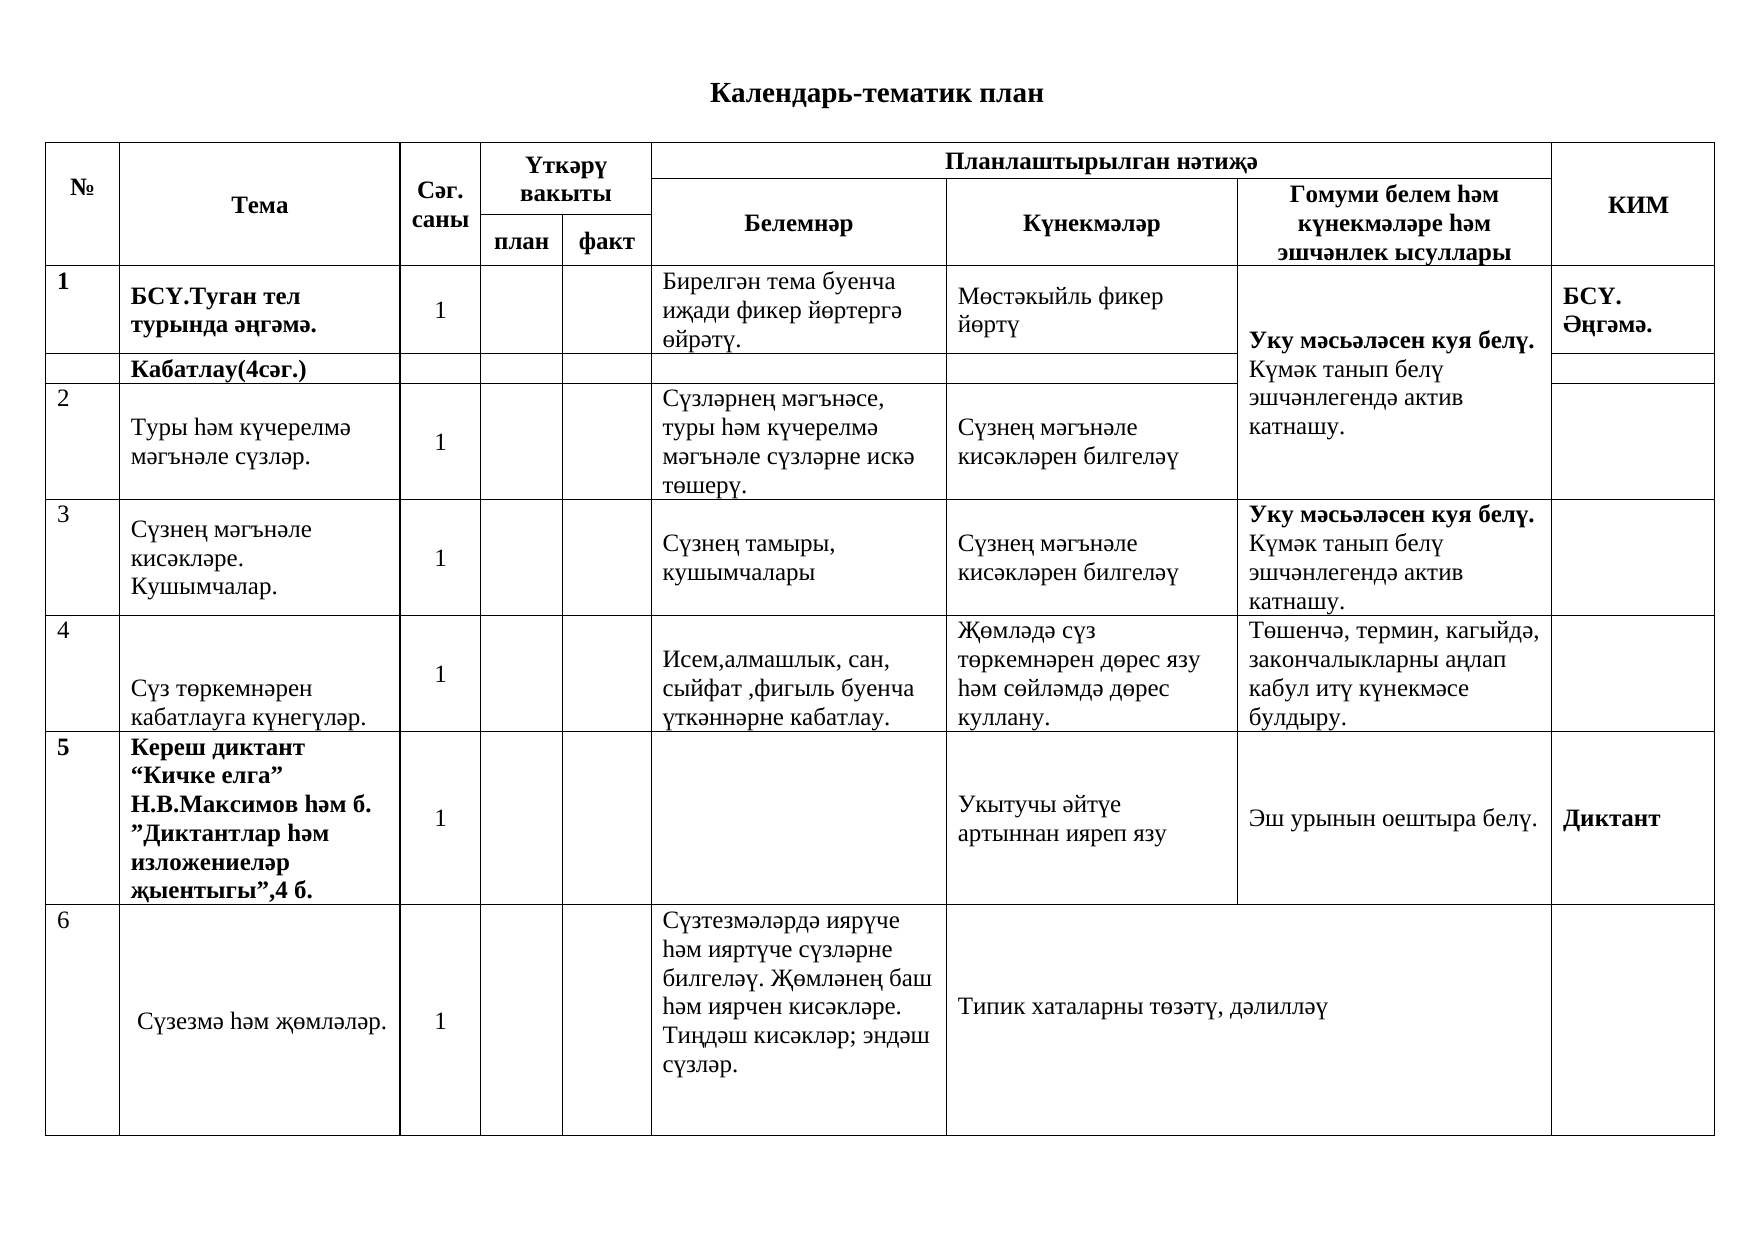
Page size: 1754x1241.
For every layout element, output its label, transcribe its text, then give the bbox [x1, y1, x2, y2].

table_header Тема [120, 143, 399, 265]
table_cell факт [563, 215, 651, 265]
table_cell [1552, 905, 1714, 1135]
text Календарь-тематик план [75, 75, 1679, 108]
table_cell 4 [46, 616, 119, 731]
table_cell [481, 616, 562, 731]
table_cell Типик хаталарны төзәтү, дәлилләү [947, 905, 1551, 1135]
table_cell 1 [401, 384, 480, 498]
table_header Сәг. саны [401, 143, 480, 265]
table_cell [481, 266, 562, 353]
table_cell Сүзезмә һәм җөмләләр. [120, 905, 399, 1135]
table_cell [563, 616, 651, 731]
table_cell 1 [401, 905, 480, 1135]
table_cell Бирелгән тема буенча иҗади фикер йөртергә өйрәтү. [652, 266, 946, 353]
table_cell [947, 354, 1237, 382]
table_header Планлаштырылган нәтиҗә [652, 143, 1551, 178]
table_cell 5 [46, 732, 119, 904]
table_cell [1552, 500, 1714, 614]
table_cell Кабатлау(4сәг.) [120, 354, 399, 382]
table_cell Сүзнең тамыры, кушымчалары [652, 500, 946, 614]
table_cell 1 [401, 500, 480, 614]
table_cell [563, 266, 651, 353]
table_cell [46, 354, 119, 382]
table_cell Мөстәкыйль фикер йөртү [947, 266, 1237, 353]
table_cell 3 [46, 500, 119, 614]
table_cell 1 [401, 266, 480, 353]
table_cell Эш урынын оештыра белү. [1238, 732, 1551, 904]
table_cell Сүзнең мәгънәле кисәкләре. Кушымчалар. [120, 500, 399, 614]
table_cell 6 [46, 905, 119, 1135]
table_header КИМ [1552, 143, 1714, 265]
table_cell Уку мәсьәләсен куя белү. Күмәк танып белү эшчәнлегендә актив катнашу. [1238, 266, 1551, 498]
table_cell Уку мәсьәләсен куя белү. Күмәк танып белү эшчәнлегендә актив катнашу. [1238, 500, 1551, 614]
table_cell [1552, 616, 1714, 731]
table_cell Сүзләрнең мәгънәсе, туры һәм күчерелмә мәгънәле сүзләрне искә төшерү. [652, 384, 946, 498]
table_cell Укытучы әйтүе артыннан ияреп язу [947, 732, 1237, 904]
table_cell 1 [46, 266, 119, 353]
table_cell [481, 354, 562, 382]
table_cell Исем,алмашлык, сан, сыйфат ,фигыль буенча үткәннәрне кабатлау. [652, 616, 946, 731]
table_cell [481, 732, 562, 904]
table_cell Сүз төркемнәрен кабатлауга күнегүләр. [120, 616, 399, 731]
table_cell [652, 732, 946, 904]
table_cell план [481, 215, 562, 265]
table_cell [1552, 384, 1714, 498]
table_cell [563, 384, 651, 498]
table_header Үткәрү вакыты [481, 143, 651, 214]
table_cell 1 [401, 616, 480, 731]
table_cell [563, 732, 651, 904]
table_cell Җөмләдә сүз төркемнәрен дөрес язу һәм сөйләмдә дөрес куллану. [947, 616, 1237, 731]
table_cell Диктант [1552, 732, 1714, 904]
table_cell Гомуми белем һәм күнекмәләре һәм эшчәнлек ысуллары [1238, 179, 1551, 265]
table_cell [563, 500, 651, 614]
table_cell [481, 500, 562, 614]
table_cell Сүзтезмәләрдә иярүче һәм ияртүче сүзләрне билгеләү. Җөмләнең баш һәм иярчен кисәкләре. Тиңдәш кисәкләр; эндәш сүзләр. [652, 905, 946, 1135]
table_cell Белемнәр [652, 179, 946, 265]
table_cell [652, 354, 946, 382]
table_cell [481, 384, 562, 498]
table_cell [401, 354, 480, 382]
table_cell Сүзнең мәгънәле кисәкләрен билгеләү [947, 384, 1237, 498]
table_cell Төшенчә, термин, кагыйдә, закончалыкларны аңлап кабул итү күнекмәсе булдыру. [1238, 616, 1551, 731]
table_header № [46, 143, 119, 265]
table_cell Сүзнең мәгънәле кисәкләрен билгеләү [947, 500, 1237, 614]
table_cell [563, 354, 651, 382]
table_cell БСҮ. Әңгәмә. [1552, 266, 1714, 353]
table_cell [481, 905, 562, 1135]
table_cell 2 [46, 384, 119, 498]
table_cell БСҮ.Туган тел турында әңгәмә. [120, 266, 399, 353]
table_cell [563, 905, 651, 1135]
table_cell Туры һәм күчерелмә мәгънәле сүзләр. [120, 384, 399, 498]
table_cell [1552, 354, 1714, 382]
table_cell 1 [401, 732, 480, 904]
table_cell Кереш диктант “Кичке елга” Н.В.Максимов һәм б. ”Диктантлар һәм изложениеләр җыентыгы”,4 б. [120, 732, 399, 904]
table_cell Күнекмәләр [947, 179, 1237, 265]
